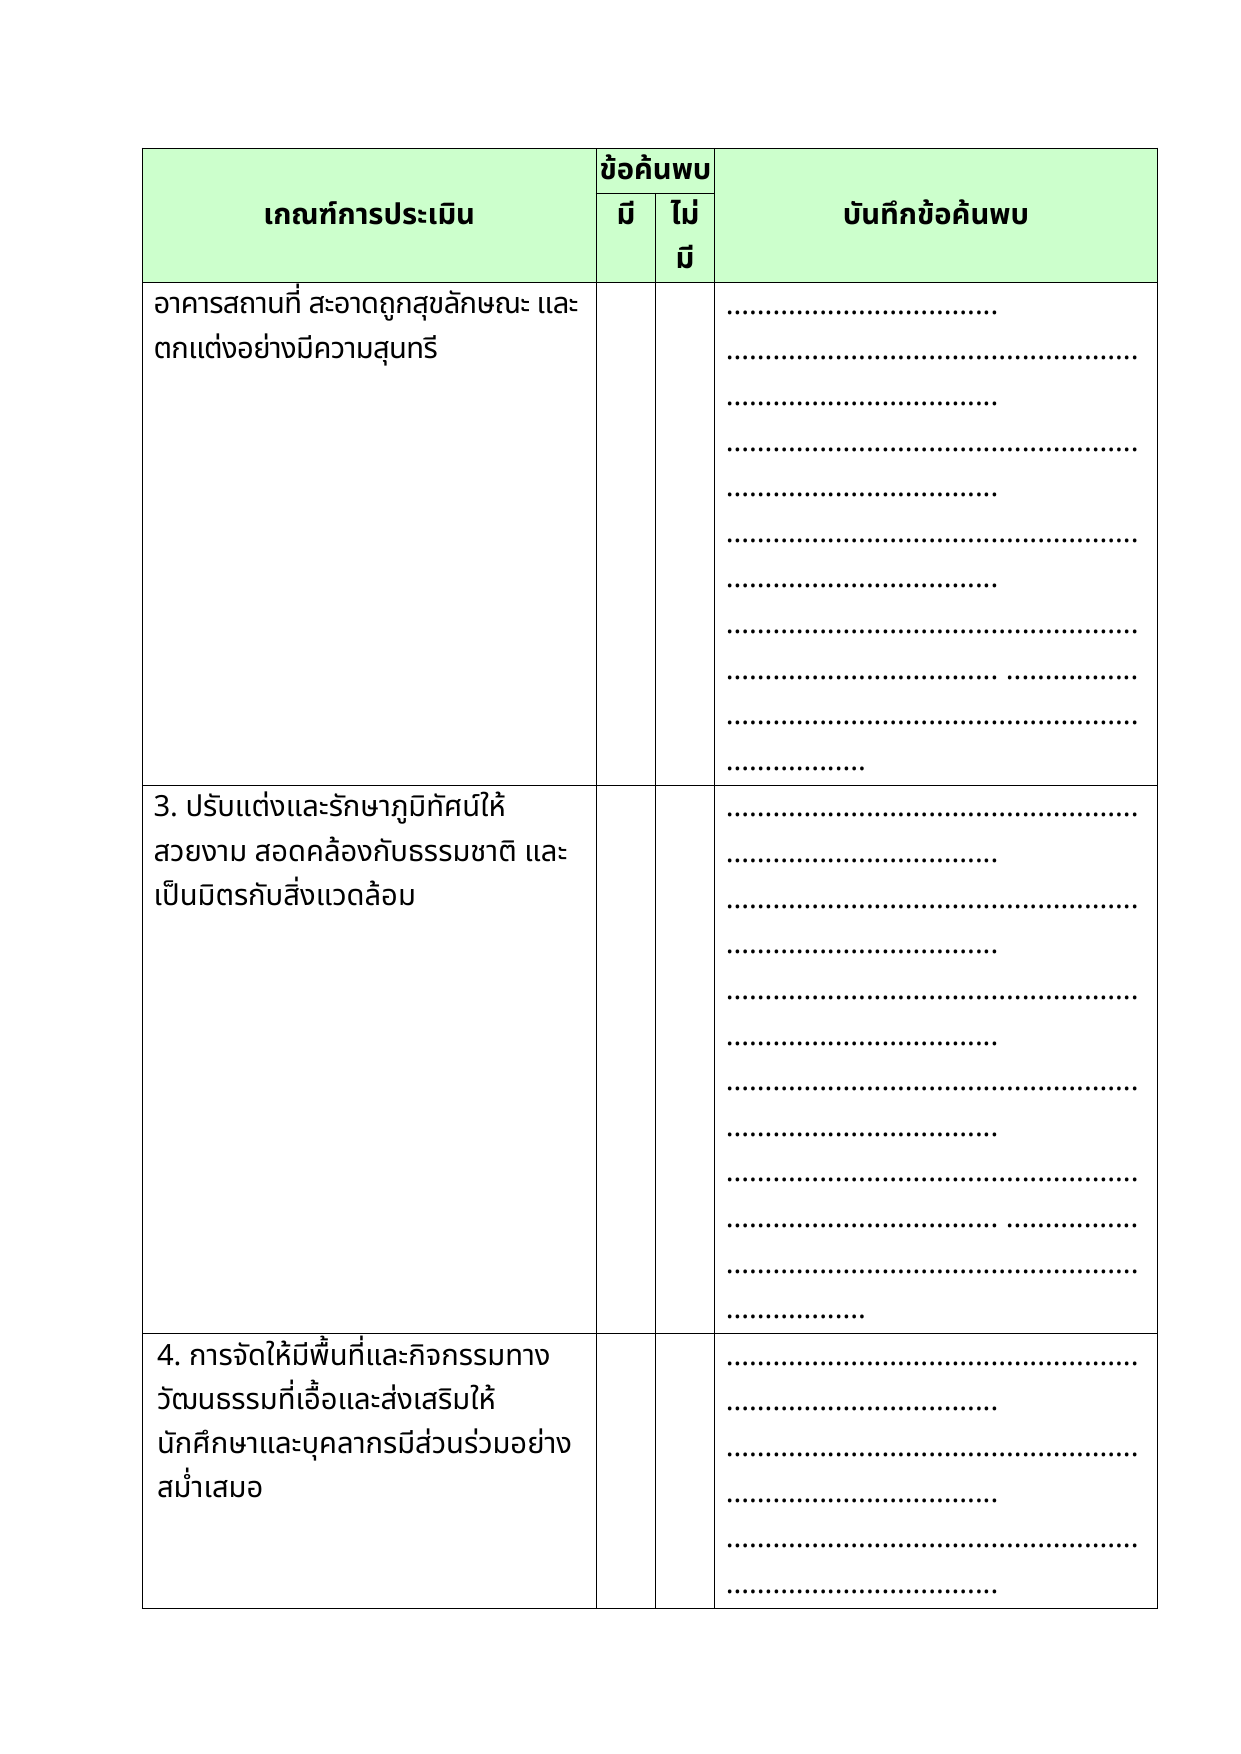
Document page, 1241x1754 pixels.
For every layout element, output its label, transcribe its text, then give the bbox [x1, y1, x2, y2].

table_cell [143, 283, 596, 785]
table_cell 3. ปรับแต่งและรักษาภูมิทัศน์ให้สวยงาม สอดคล้องกับธรรมชาติ และเป็นมิตรกับสิ่งแวดล้อม [143, 786, 596, 1333]
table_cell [715, 1334, 1157, 1608]
table_cell [656, 283, 714, 785]
table_cell ไม่มี [656, 194, 714, 282]
table_cell [597, 283, 655, 785]
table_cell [143, 1334, 596, 1608]
table_cell [656, 1334, 714, 1608]
table_cell [656, 786, 714, 1333]
table_cell [597, 786, 655, 1333]
table_header เกณฑ์การประเมิน [143, 149, 596, 282]
table_header ข้อค้นพบ [597, 149, 714, 193]
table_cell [715, 283, 1157, 785]
table_cell มี [597, 194, 655, 282]
table_cell [597, 1334, 655, 1608]
table_header บันทึกข้อค้นพบ [715, 149, 1157, 282]
